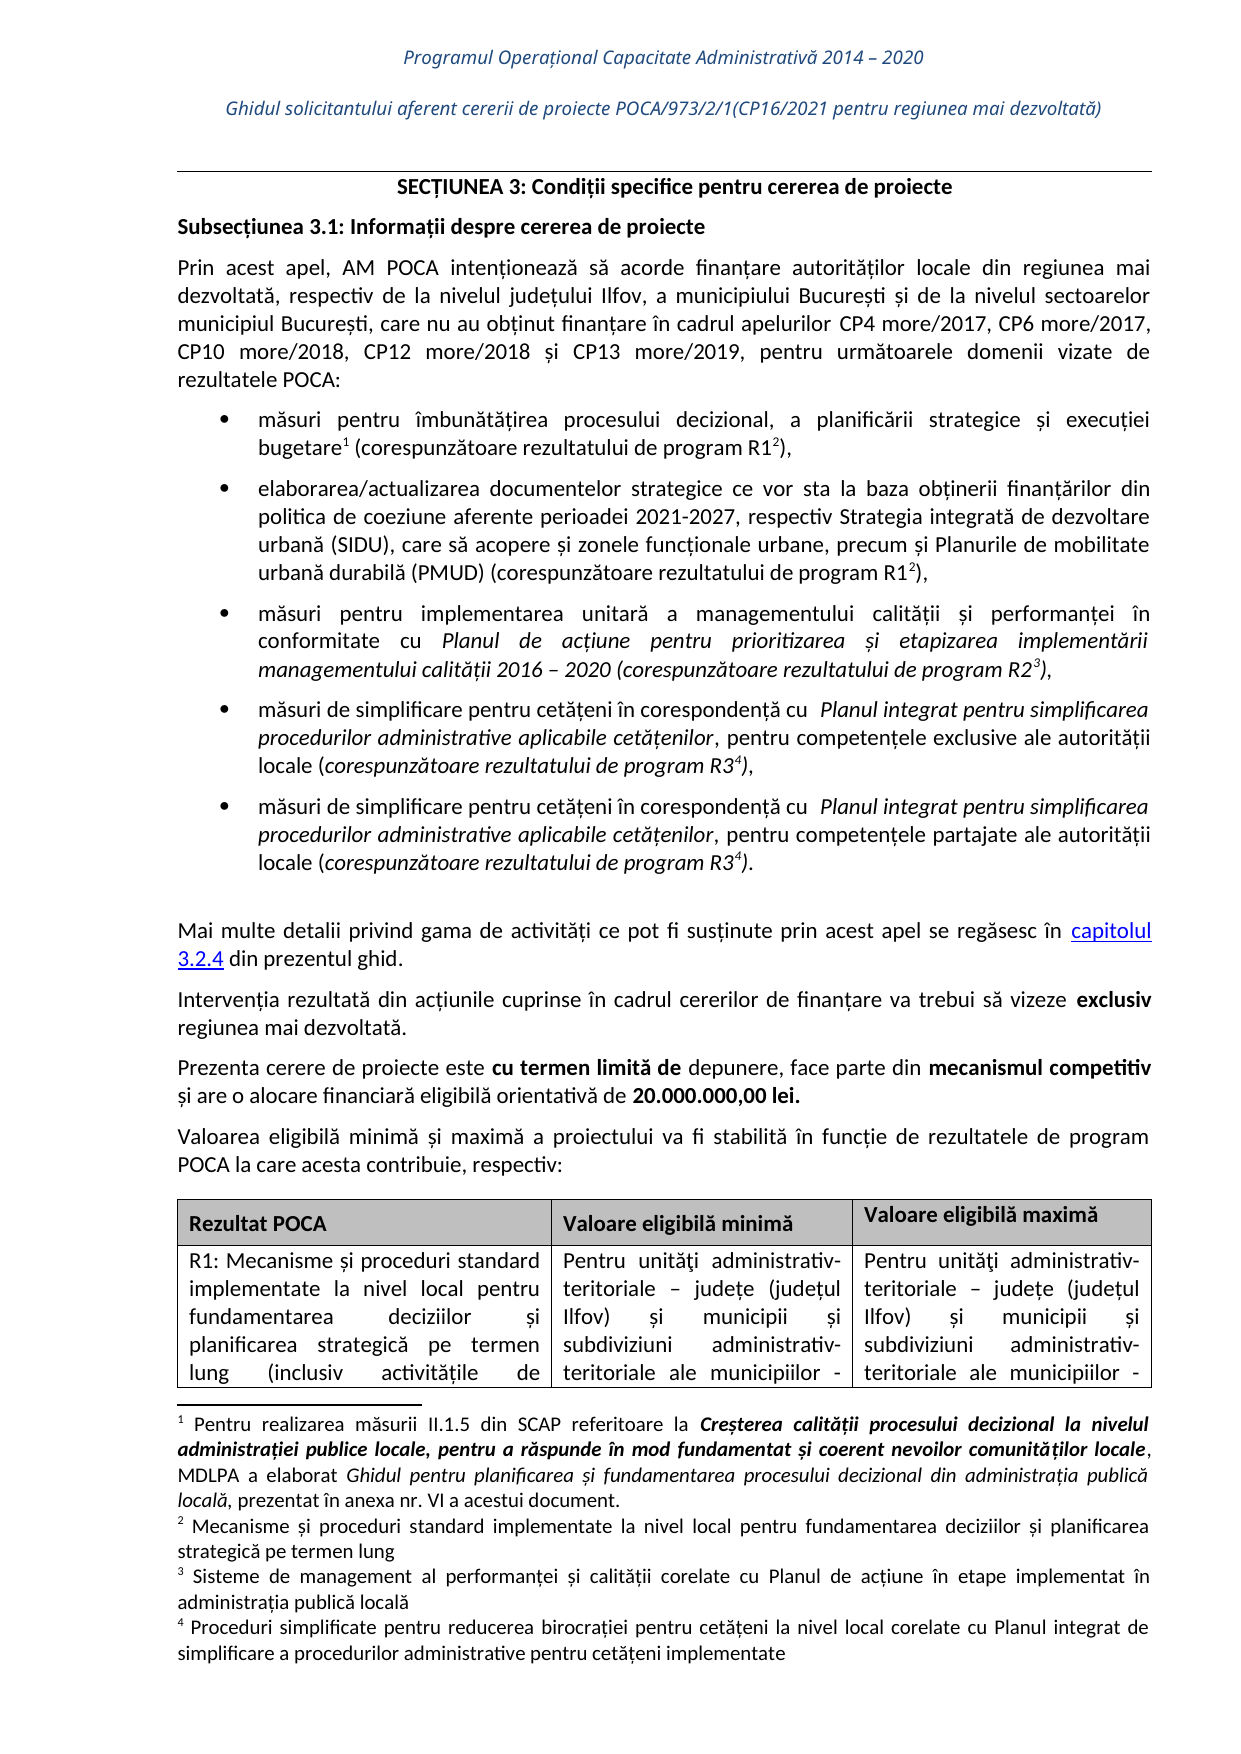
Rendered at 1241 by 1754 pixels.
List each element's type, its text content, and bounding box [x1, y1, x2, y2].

subtitle Subsecțiunea 3.1: Informații despre cererea de proiecte [177, 212, 1152, 240]
text Mai multe detalii privind gama de activități ce pot fi susținute prin acest apel se regăsesc în capitolul 3.2.4 din prezentul ghid. [177, 916, 1152, 972]
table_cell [552, 1246, 852, 1387]
text Prezenta cerere de proiecte este cu termen limită de depunere, face parte din mecanismul competitiv și are o alocare financiară eligibilă orientativă de 20.000.000,00 lei. [177, 1053, 1152, 1109]
table_header Valoare eligibilă minimă [552, 1200, 852, 1245]
list măsuri de simplificare pentru cetățeni în corespondență cu Planul integrat pentru simplificarea procedurilor administrative aplicabile cetățenilor, pentru competențele partajate ale autorității locale (corespunzătoare rezultatului de program R34). [220, 792, 1152, 876]
subtitle SECȚIUNEA 3: Condiții specifice pentru cererea de proiecte [198, 172, 1152, 200]
text Prin acest apel, AM POCA intenționează să acorde finanțare autorităților locale din regiunea mai dezvoltată, respectiv de la nivelul județului Ilfov, a municipiului București și de la nivelul sectoarelor municipiul București, care nu au obținut finanțare în cadrul apelurilor CP4 more/2017, CP6 more/2017, CP10 more/2018, CP12 more/2018 și CP13 more/2019, pentru următoarele domenii vizate de rezultatele POCA: [177, 253, 1152, 393]
list elaborarea/actualizarea documentelor strategice ce vor sta la baza obținerii finanțărilor din politica de coeziune aferente perioadei 2021-2027, respectiv Strategia integrată de dezvoltare urbană (SIDU), care să acopere și zonele funcționale urbane, precum și Planurile de mobilitate urbană durabilă (PMUD) (corespunzătoare rezultatului de program R12), [220, 474, 1152, 586]
table_header Rezultat POCA [178, 1200, 551, 1245]
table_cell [853, 1246, 1151, 1387]
table_header Valoare eligibilă maximă [853, 1200, 1151, 1245]
list măsuri pentru implementarea unitară a managementului calității și performanței în conformitate cu Planul de acțiune pentru prioritizarea și etapizarea implementării managementului calității 2016 – 2020 (corespunzătoare rezultatului de program R2), [220, 599, 1152, 683]
list măsuri de simplificare pentru cetățeni în corespondență cu Planul integrat pentru simplificarea procedurilor administrative aplicabile cetățenilor, pentru competențele exclusive ale autorității locale (corespunzătoare rezultatului de program R3), [220, 695, 1152, 779]
text Valoarea eligibilă minimă și maximă a proiectului va fi stabilită în funcție de rezultatele de program POCA la care acesta contribuie, respectiv: [177, 1122, 1152, 1178]
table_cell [178, 1246, 551, 1387]
text Intervenția rezultată din acțiunile cuprinse în cadrul cererilor de finanțare va trebui să vizeze exclusiv regiunea mai dezvoltată. [177, 985, 1152, 1041]
list măsuri pentru îmbunătățirea procesului decizional, a planificării strategice și execuției bugetare (corespunzătoare rezultatului de program R1), [220, 406, 1152, 462]
